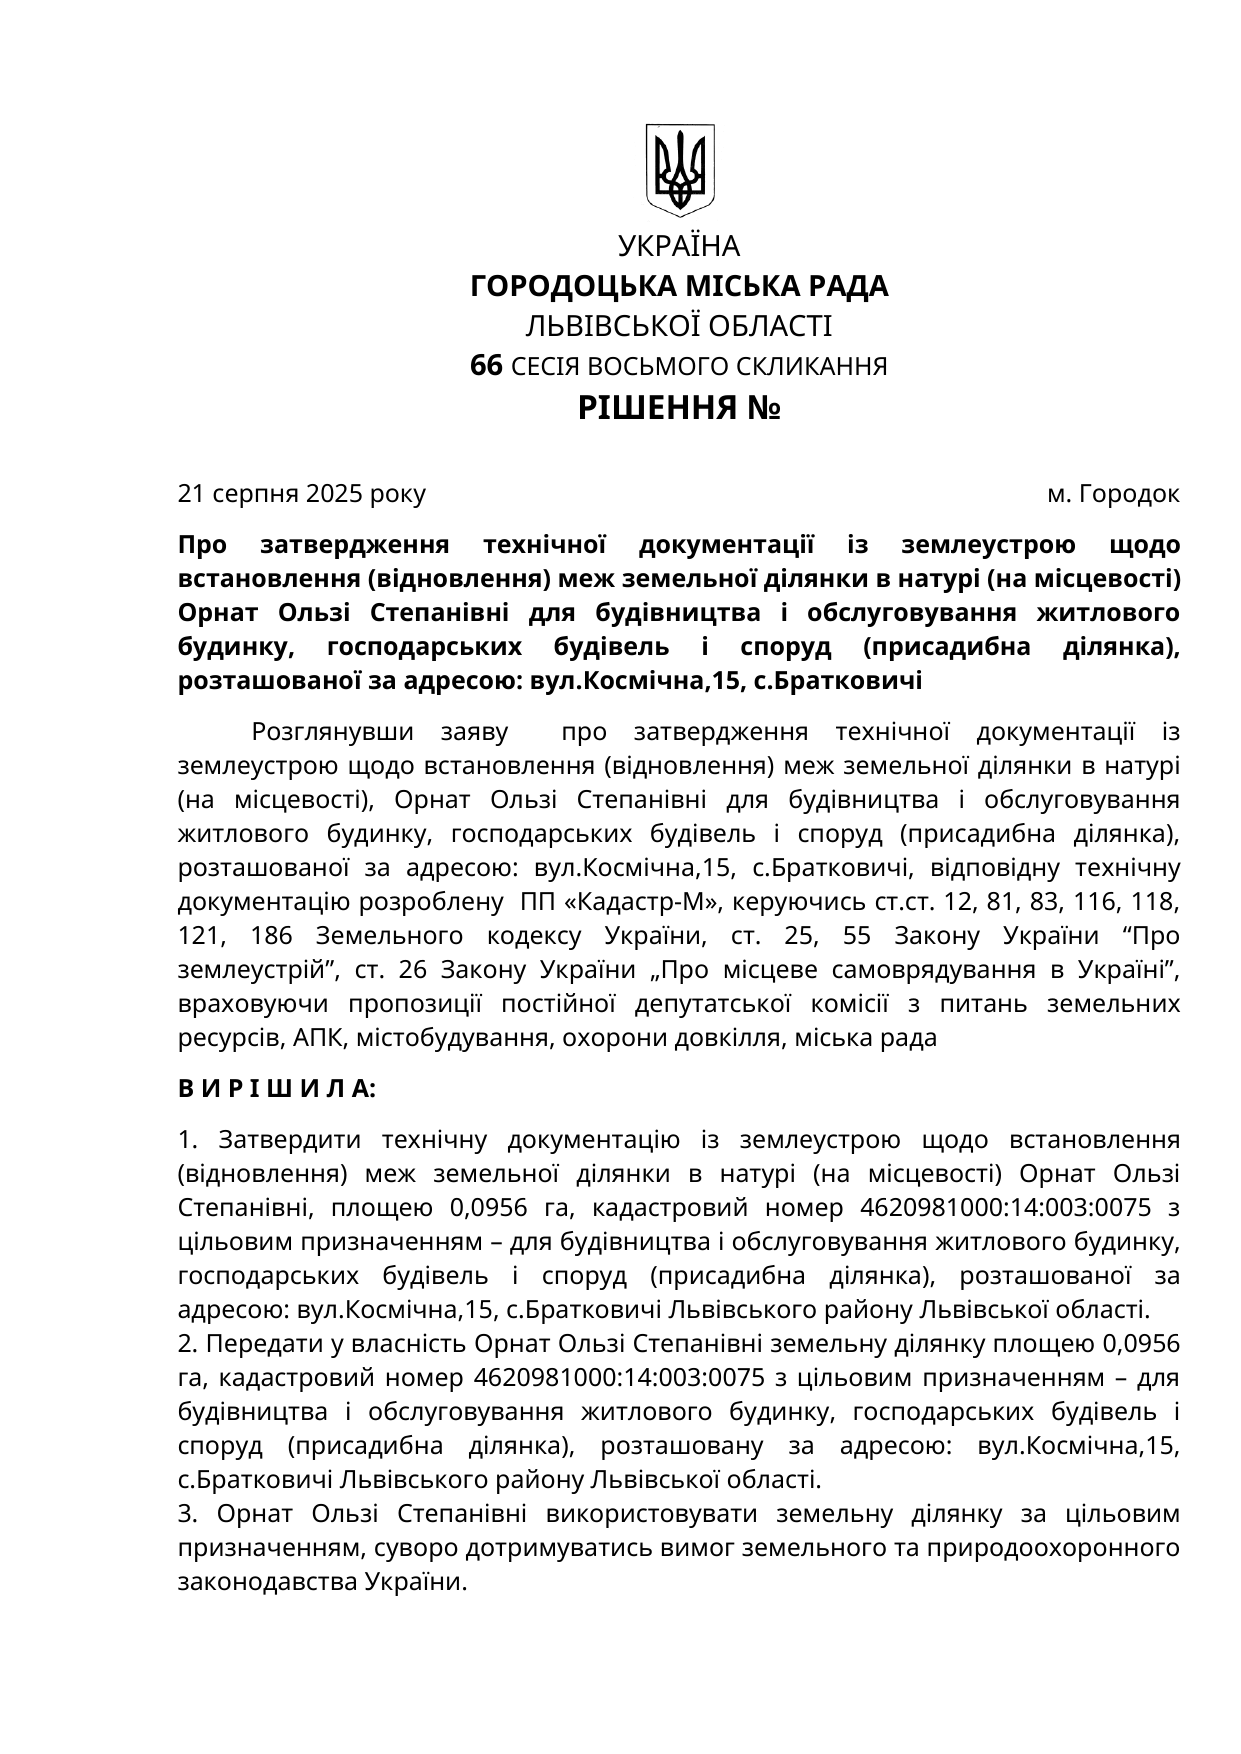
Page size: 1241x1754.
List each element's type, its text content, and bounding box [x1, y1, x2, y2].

text 3. Орнат Ользі Степанівні використовувати земельну ділянку за цільовим призначенням, суворо дотримуватись вимог земельного та природоохоронного законодавства України. [177, 1496, 1182, 1598]
text 2. Передати у власність Орнат Ользі Степанівні земельну ділянку площею 0,0956 га, кадастровий номер 4620981000:14:003:0075 з цільовим призначенням – для будівництва і обслуговування житлового будинку, господарських будівель і споруд (присадибна ділянка), розташовану за адресою: вул.Космічна,15, с.Братковичі Львівського району Львівської області. [177, 1326, 1182, 1496]
text РІШЕННЯ № [177, 384, 1181, 429]
text В И Р І Ш И Л А: [177, 1071, 1182, 1104]
text 21 серпня 2025 року м. Городок [177, 476, 1181, 509]
text ЛЬВІВСЬКОЇ ОБЛАСТІ [177, 305, 1181, 344]
text 66 сесія восьмого скликання [177, 344, 1181, 384]
text ГОРОДОЦЬКА МІСЬКА РАДА [177, 265, 1181, 305]
text Про затвердження технічної документації із землеустрою щодо встановлення (відновлення) меж земельної ділянки в натурі (на місцевості) Орнат Ользі Степанівні для будівництва і обслуговування житлового будинку, господарських будівель і споруд (присадибна ділянка), розташованої за адресою: вул.Космічна,15, с.Братковичі [177, 526, 1182, 697]
text УКРАЇНА [177, 225, 1181, 265]
text 1. Затвердити технічну документацію із землеустрою щодо встановлення (відновлення) меж земельної ділянки в натурі (на місцевості) Орнат Ользі Степанівні, площею 0,0956 га, кадастровий номер 4620981000:14:003:0075 з цільовим призначенням – для будівництва і обслуговування житлового будинку, господарських будівель і споруд (присадибна ділянка), розташованої за адресою: вул.Космічна,15, с.Братковичі Львівського району Львівської області. [177, 1121, 1182, 1326]
picture [633, 118, 726, 222]
text Розглянувши заяву про затвердження технічної документації із землеустрою щодо встановлення (відновлення) меж земельної ділянки в натурі (на місцевості), Орнат Ользі Степанівні для будівництва і обслуговування житлового будинку, господарських будівель і споруд (присадибна ділянка), розташованої за адресою: вул.Космічна,15, с.Братковичі, відповідну технічну документацію розроблену ПП «Кадастр-М», керуючись ст.ст. 12, 81, 83, 116, 118, 121, 186 Земельного кодексу України, ст. 25, 55 Закону України “Про землеустрій”, ст. 26 Закону України „Про місцеве самоврядування в Україні”, враховуючи пропозиції постійної депутатської комісії з питань земельних ресурсів, АПК, містобудування, охорони довкілля, міська рада [177, 713, 1182, 1054]
